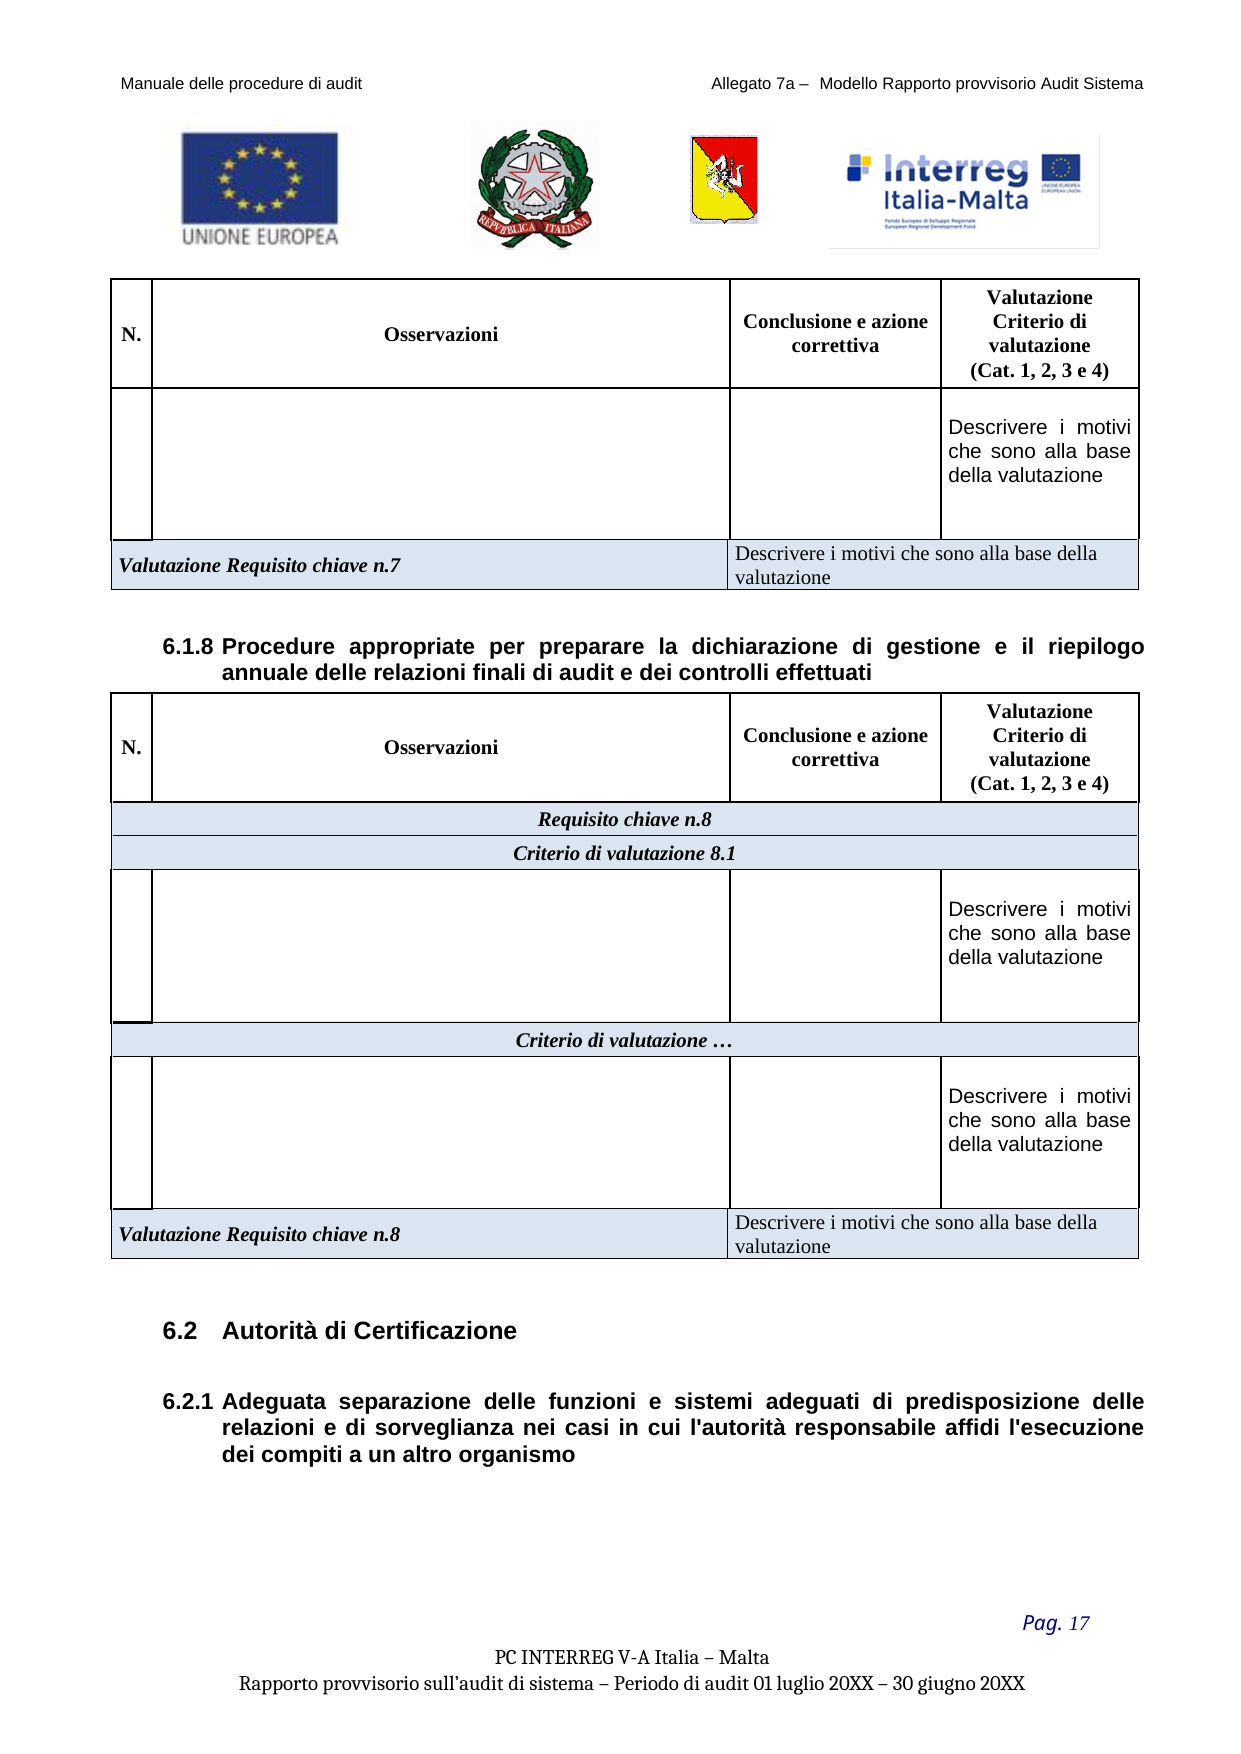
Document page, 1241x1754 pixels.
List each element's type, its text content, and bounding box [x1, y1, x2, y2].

table_cell Descrivere i motivi che sono alla base della valutazione [728, 539, 1138, 589]
table_cell [731, 389, 940, 539]
picture [690, 135, 758, 224]
table_cell [112, 1057, 151, 1208]
table_cell Criterio di valutazione … [112, 1021, 1138, 1056]
table_cell Valutazione Requisito chiave n.7 [112, 540, 727, 589]
table_cell [112, 389, 151, 539]
table_header Valutazione Criterio di valutazione (Cat. 1, 2, 3 e 4) [942, 694, 1138, 801]
table_header Valutazione Criterio di valutazione (Cat. 1, 2, 3 e 4) [942, 280, 1138, 387]
picture [469, 121, 600, 250]
table_header Conclusione e azione correttiva [731, 694, 940, 801]
table_cell [112, 870, 151, 1021]
table_cell Descrivere i motivi che sono alla base della valutazione [942, 1056, 1138, 1208]
table_cell Descrivere i motivi che sono alla base della valutazione [942, 389, 1138, 539]
table_cell [153, 389, 729, 539]
table_header Osservazioni [153, 694, 729, 801]
table_cell [153, 870, 729, 1021]
subtitle 6.2 Autorità di Certificazione [162, 1316, 1146, 1345]
table_cell Descrivere i motivi che sono alla base della valutazione [942, 869, 1138, 1021]
table_cell Descrivere i motivi che sono alla base della valutazione [728, 1208, 1138, 1258]
text 6.1.8 Procedure appropriate per preparare la dichiarazione di gestione e il riepilogo annuale delle relazioni finali di audit e dei controlli effettuati [162, 633, 1146, 686]
table_cell Criterio di valutazione 8.1 [112, 835, 1138, 869]
table_header Conclusione e azione correttiva [731, 280, 940, 387]
table_cell [153, 1057, 729, 1208]
table_header N. [112, 280, 151, 387]
table_cell Requisito chiave n.8 [112, 801, 1138, 835]
table_header N. [112, 694, 151, 801]
table_cell [731, 870, 940, 1021]
table_cell Valutazione Requisito chiave n.8 [112, 1209, 727, 1258]
picture [164, 124, 354, 250]
picture [828, 135, 1100, 250]
text 6.2.1 Adeguata separazione delle funzioni e sistemi adeguati di predisposizione delle relazioni e di sorveglianza nei casi in cui l'autorità responsabile affidi l'esecuzione dei compiti a un altro organismo [162, 1388, 1146, 1467]
table_header Osservazioni [153, 280, 729, 387]
table_cell [731, 1057, 940, 1208]
